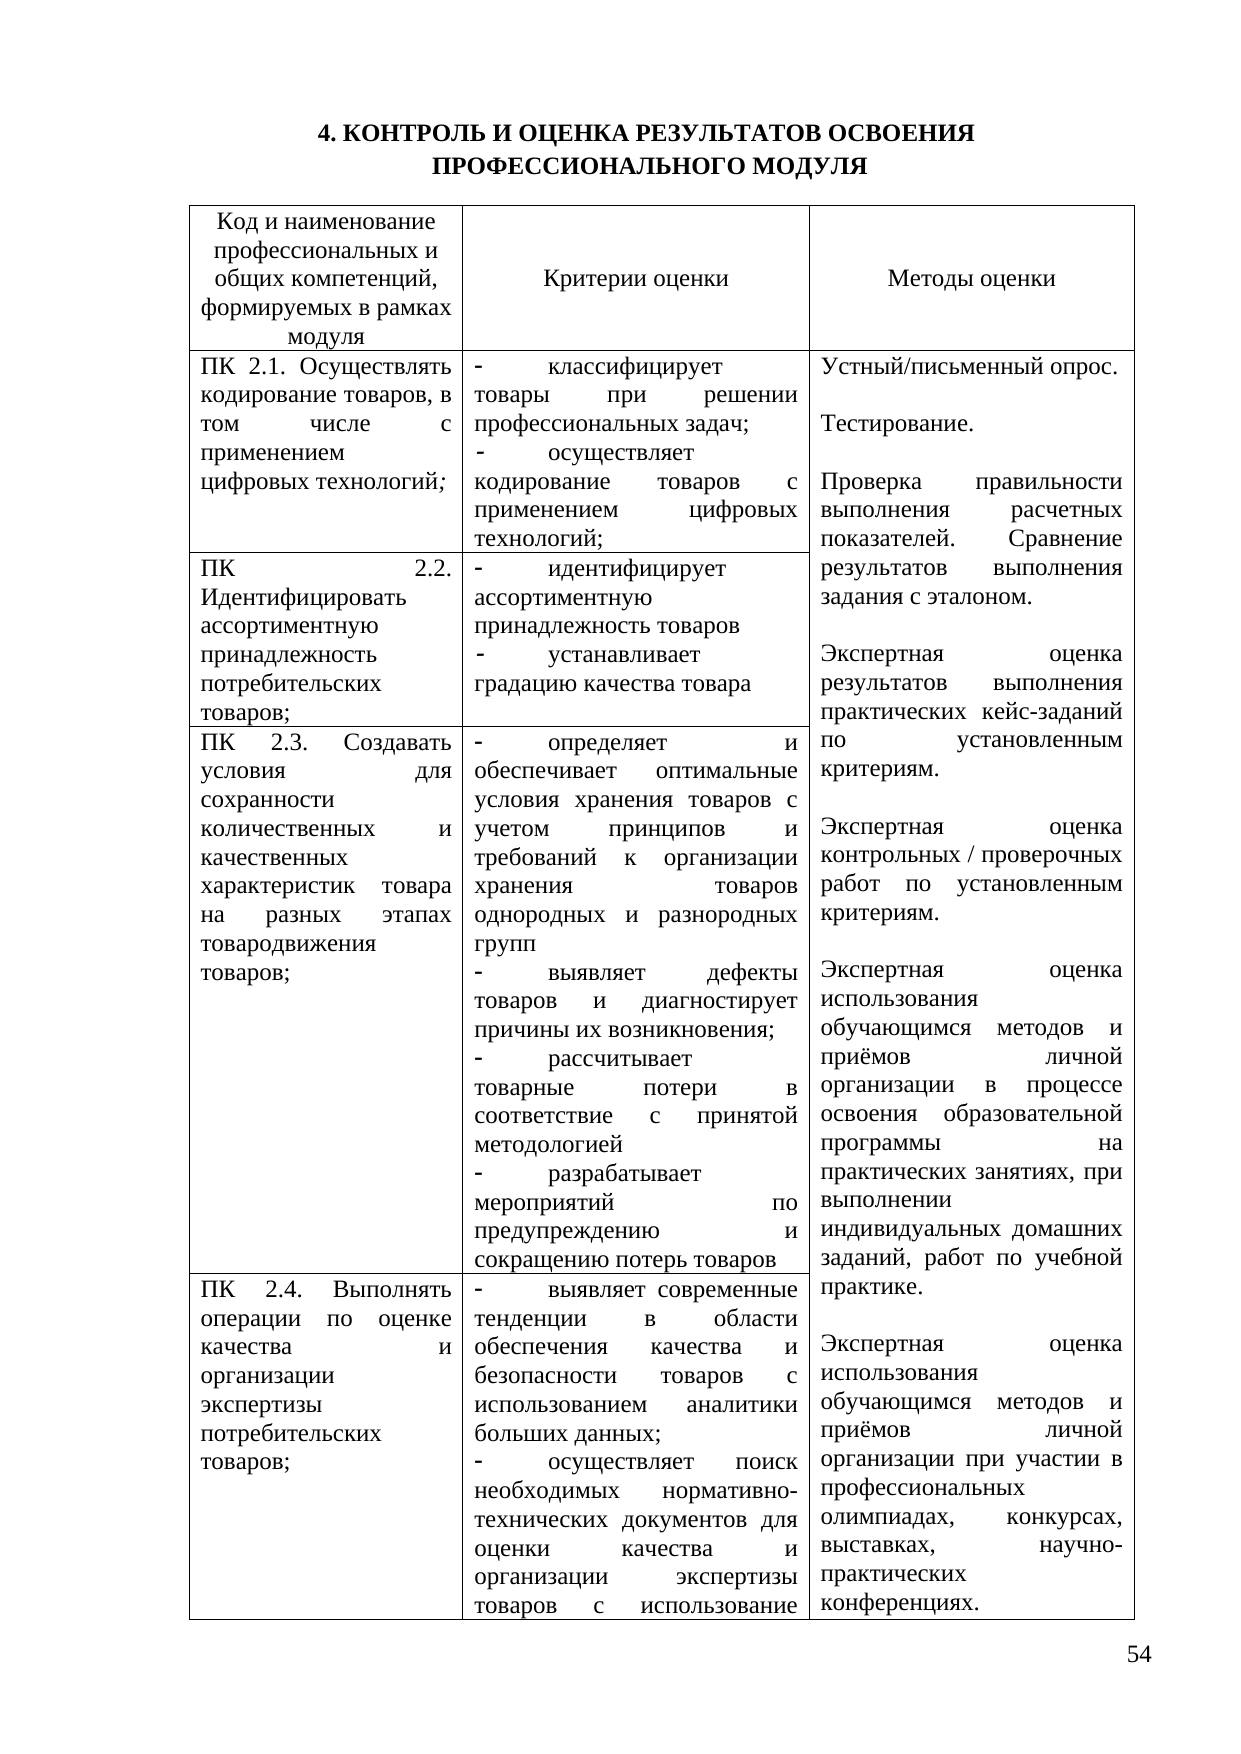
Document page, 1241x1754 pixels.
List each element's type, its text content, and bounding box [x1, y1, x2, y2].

text 4. КОНТРОЛЬ И ОЦЕНКА РЕЗУЛЬТАТОВ ОСВОЕНИЯ ПРОФЕССИОНАЛЬНОГО МОДУЛЯ [148, 118, 1152, 180]
table_cell идентифицирует ассортиментную принадлежность товаров устанавливает градацию качества товара [463, 553, 809, 726]
table_cell ПК 2.2. Идентифицировать ассортиментную принадлежность потребительских товаров; [190, 553, 462, 726]
table_header Код и наименование профессиональных и общих компетенций, формируемых в рамках модуля [190, 206, 462, 350]
table_header Методы оценки [810, 206, 1134, 350]
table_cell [463, 1274, 809, 1619]
table_cell классифицирует товары при решении профессиональных задач; осуществляет кодирование товаров с применением цифровых технологий; [463, 351, 809, 552]
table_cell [190, 1274, 462, 1619]
table_cell ПК 2.3. Создавать условия для сохранности количественных и качественных характеристик товара на разных этапах товародвижения товаров; [190, 727, 462, 1273]
table_cell Устный/письменный опрос. Тестирование. Проверка правильности выполнения расчетных показателей. Сравнение результатов выполнения задания с эталоном. Экспертная оценка результатов выполнения практических кейс-заданий по установленным критериям. Экспертная оценка контрольных / проверочных работ по установленным критериям. Экспертная оценка использования обучающимся методов и приёмов личной организации в процессе освоения образовательной программы на практических занятиях, при выполнении индивидуальных домашних заданий, работ по учебной практике. Экспертная оценка использования обучающимся методов и приёмов личной организации при участии в профессиональных олимпиадах, конкурсах, выставках, научно- практических конференциях. Экспертная оценка соблюдения правил оформления документов и построения устных сообщений на государственном языке Российской Федерации, в т.ч. иностранных языках. Экспертная оценка коммуникативной деятельности обучающегося в процессе освоения образовательной программы на практических занятиях, при выполнении работ по учебной, производственной практике. Экспертная оценка умения вступать в коммуникативные отношения в сфере профессиональной деятельности и поддерживать ситуационное взаимодействие, принимая во внимание особенности социального и культурного контекста, в устной и письменной форме, проявление толерантности в коллективе. Экспертная оценка результатов деятельности обучающихся в процессе освоения образовательной программы: – на практических занятиях; – при выполнении и защите курсовой работы (проекта); – при выполнении работ на различных этапах учебной, производственной практики; - при проведении защиты отчетов по учебной, производственной практик; – при проведении экзаменов по профессиональному модулю, в т.ч. в форме демонстрационного экзамена / профессионального экзамена по оценочным средствам организаций партнеров и/или профессионального сообщества. [810, 351, 1134, 1619]
table_cell определяет и обеспечивает оптимальные условия хранения товаров с учетом принципов и требований к организации хранения товаров однородных и разнородных групп выявляет дефекты товаров и диагностирует причины их возникновения; рассчитывает товарные потери в соответствие с принятой методологией разрабатывает мероприятий по предупреждению и сокращению потерь товаров [463, 727, 809, 1273]
table_header Критерии оценки [463, 206, 809, 350]
table_cell ПК 2.1. Осуществлять кодирование товаров, в том числе с применением цифровых технологий; [190, 351, 462, 552]
